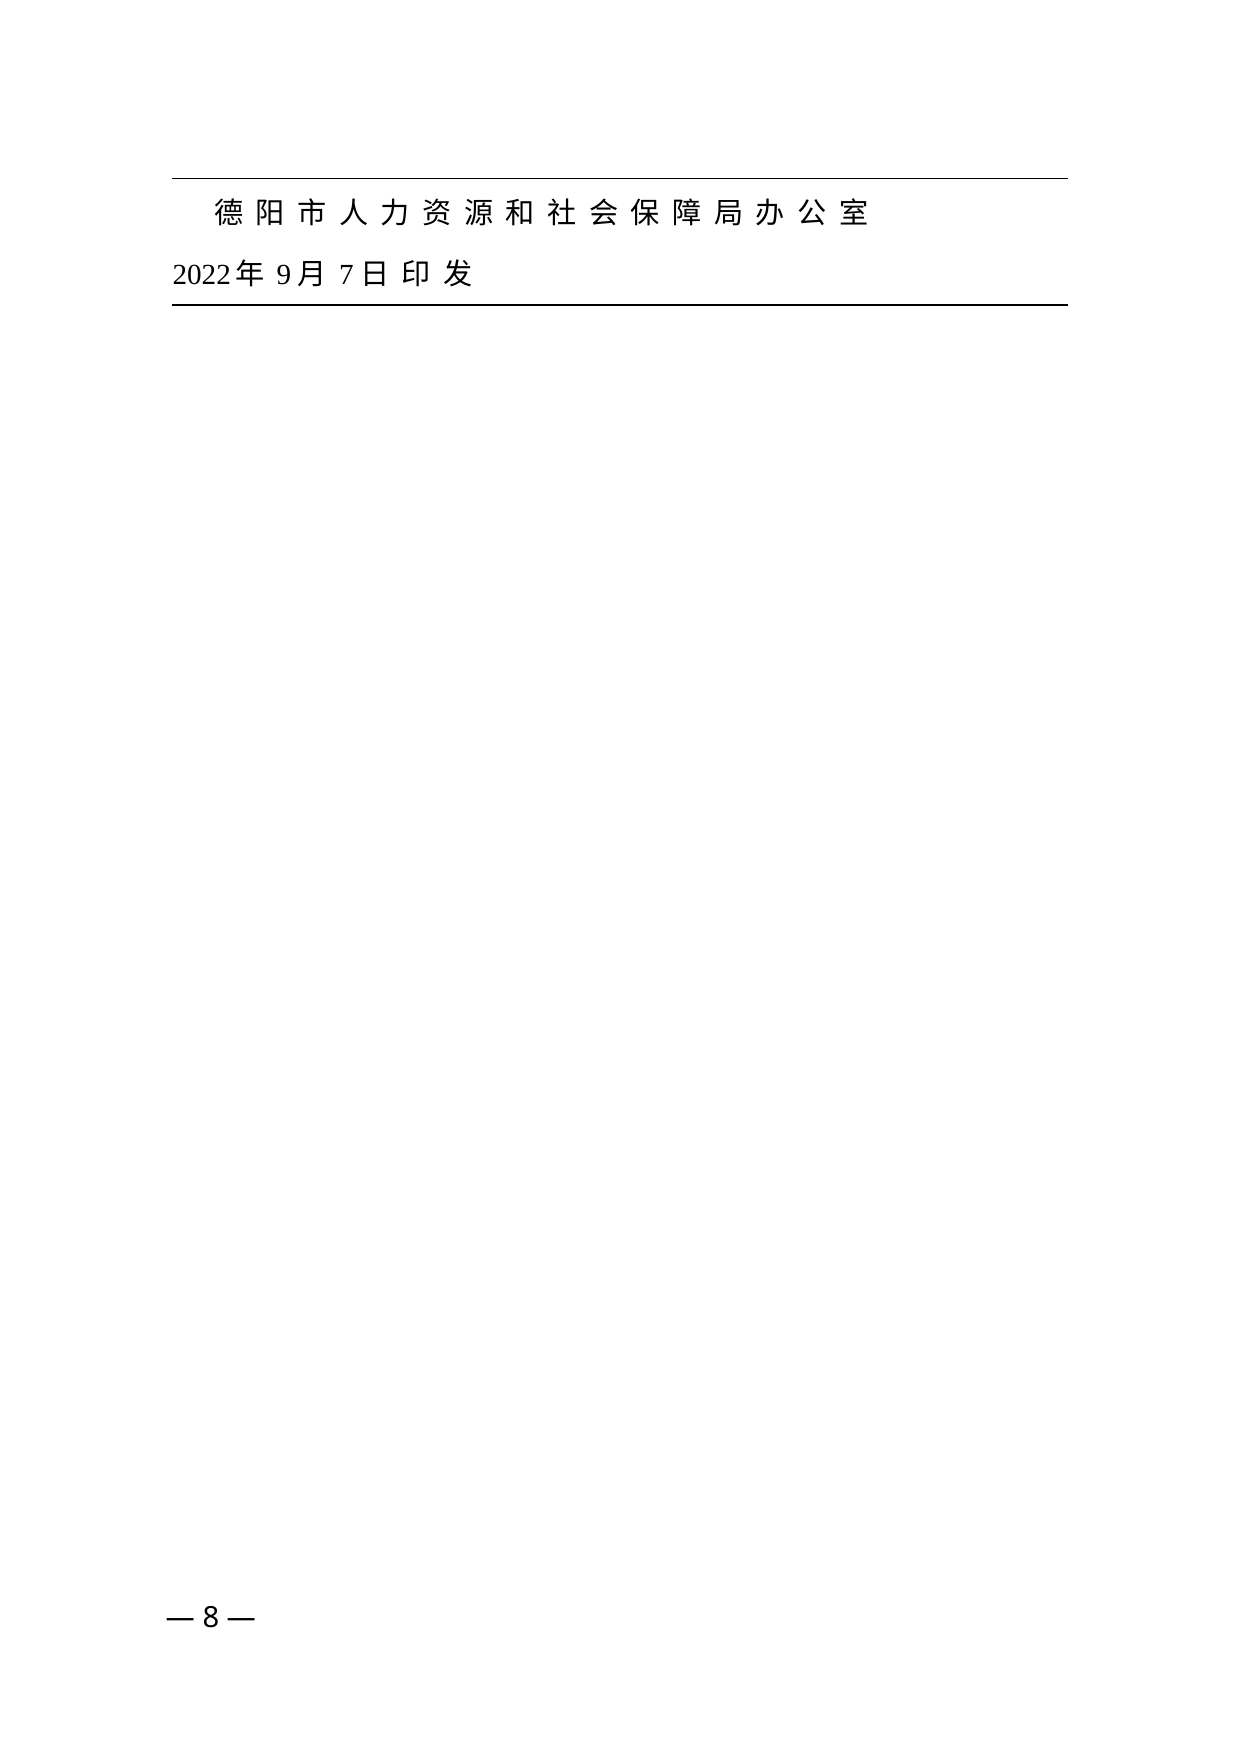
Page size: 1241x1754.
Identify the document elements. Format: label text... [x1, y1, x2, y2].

text 德阳市人力资源和社会保障局办公室 2022年9月7日印发 [172, 179, 1068, 304]
